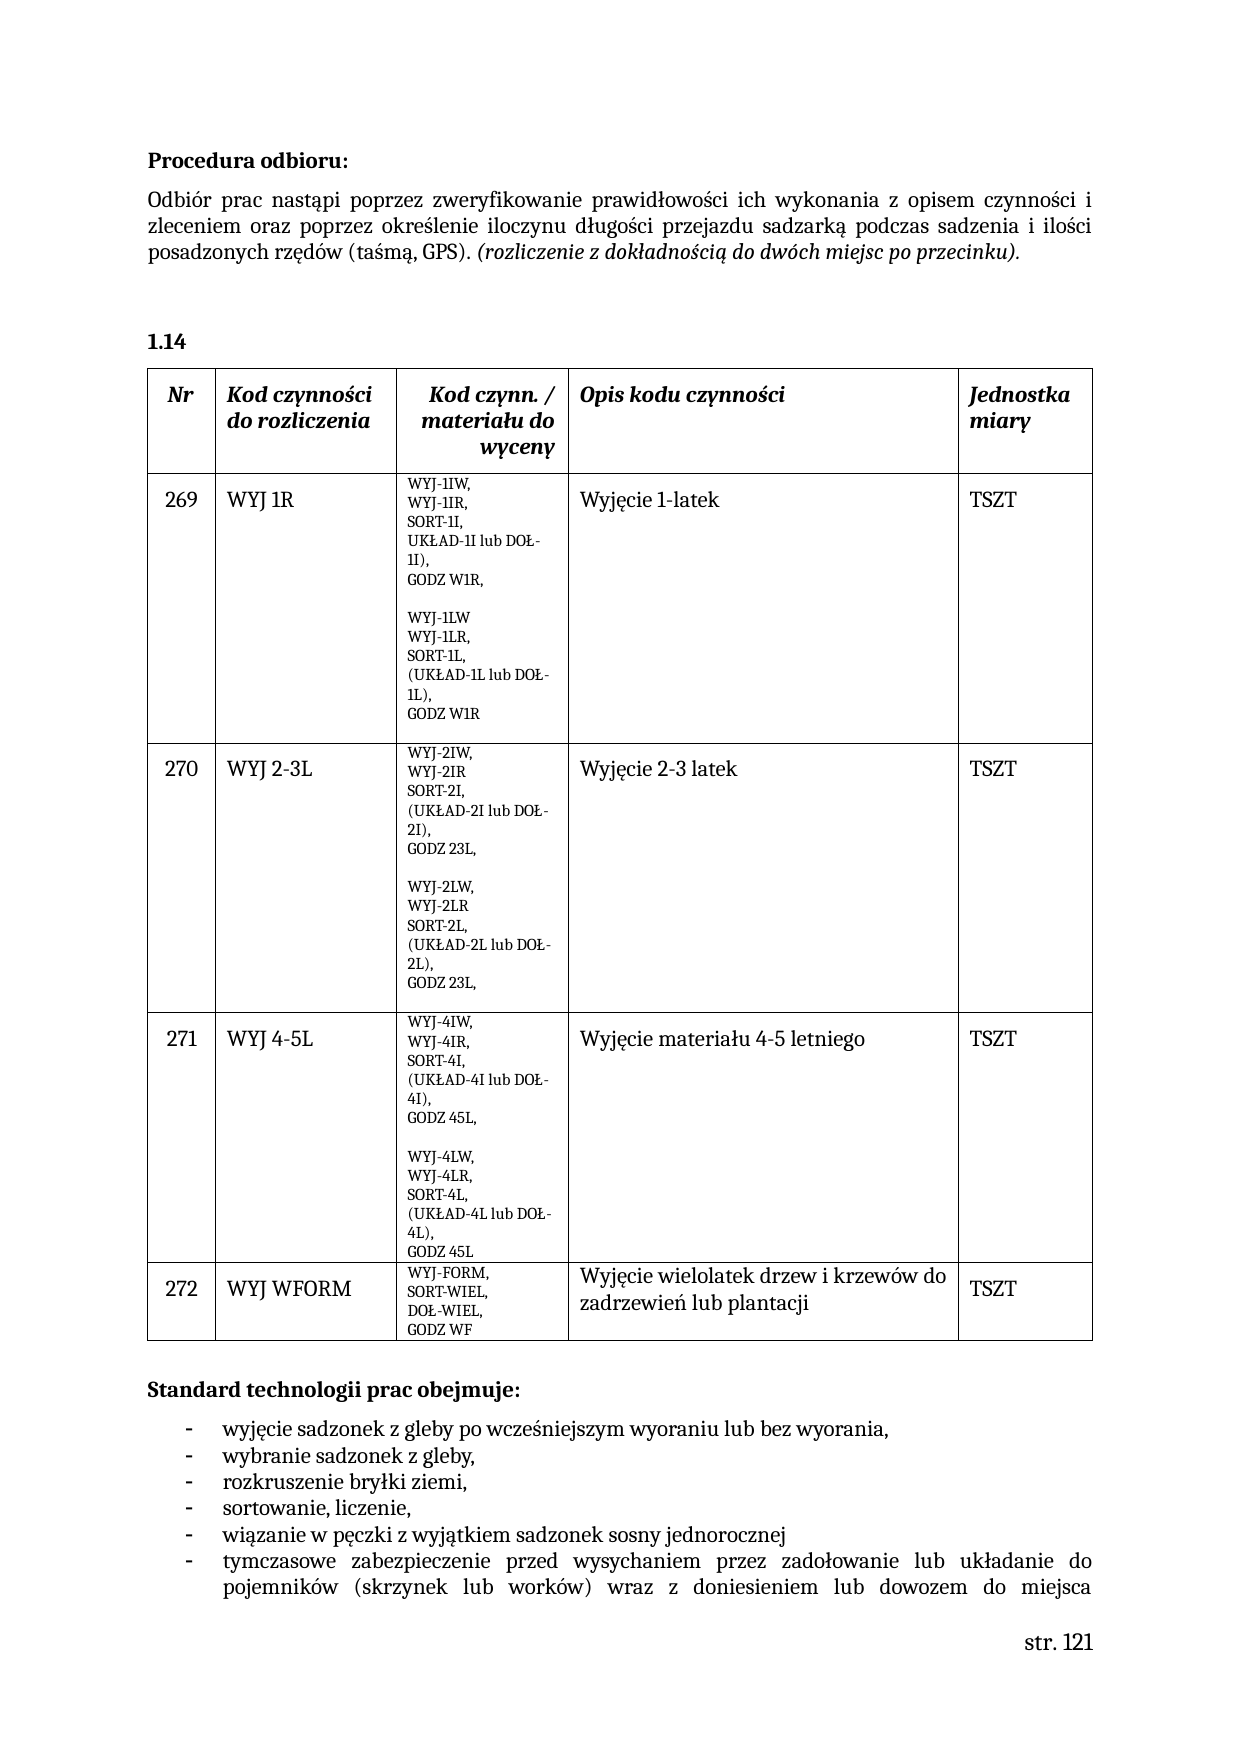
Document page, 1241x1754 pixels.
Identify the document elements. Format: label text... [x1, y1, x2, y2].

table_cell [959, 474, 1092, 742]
list wyjęcie sadzonek z gleby po wcześniejszym wyoraniu lub bez wyorania, [185, 1416, 1093, 1442]
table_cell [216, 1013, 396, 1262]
text Standard technologii prac obejmuje: [148, 1377, 1093, 1403]
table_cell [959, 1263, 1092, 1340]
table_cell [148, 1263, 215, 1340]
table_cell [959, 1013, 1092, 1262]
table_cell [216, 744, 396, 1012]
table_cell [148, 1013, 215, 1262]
list sortowanie, liczenie, [185, 1495, 1093, 1521]
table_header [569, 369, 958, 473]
text Procedura odbioru: [148, 148, 1093, 174]
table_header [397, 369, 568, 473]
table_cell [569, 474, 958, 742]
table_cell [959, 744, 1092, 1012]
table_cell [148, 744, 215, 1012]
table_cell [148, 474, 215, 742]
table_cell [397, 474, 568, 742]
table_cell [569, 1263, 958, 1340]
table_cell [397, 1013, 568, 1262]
list wiązanie w pęczki z wyjątkiem sadzonek sosny jednorocznej [185, 1521, 1093, 1548]
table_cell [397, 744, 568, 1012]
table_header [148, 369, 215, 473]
list wybranie sadzonek z gleby, [185, 1442, 1093, 1469]
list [185, 1548, 1093, 1601]
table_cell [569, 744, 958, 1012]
list rozkruszenie bryłki ziemi, [185, 1469, 1093, 1495]
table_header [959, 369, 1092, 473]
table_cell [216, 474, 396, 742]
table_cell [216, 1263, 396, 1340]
text Odbiór prac nastąpi poprzez zweryfikowanie prawidłowości ich wykonania z opisem czynności i zleceniem oraz poprzez określenie iloczynu długości przejazdu sadzarką podczas sadzenia i ilości posadzonych rzędów (taśmą, GPS). (rozliczenie z dokładnością do dwóch miejsc po przecinku). [148, 186, 1093, 266]
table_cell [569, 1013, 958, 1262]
text 1.14 [148, 329, 1093, 355]
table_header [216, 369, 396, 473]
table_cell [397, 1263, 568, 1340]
